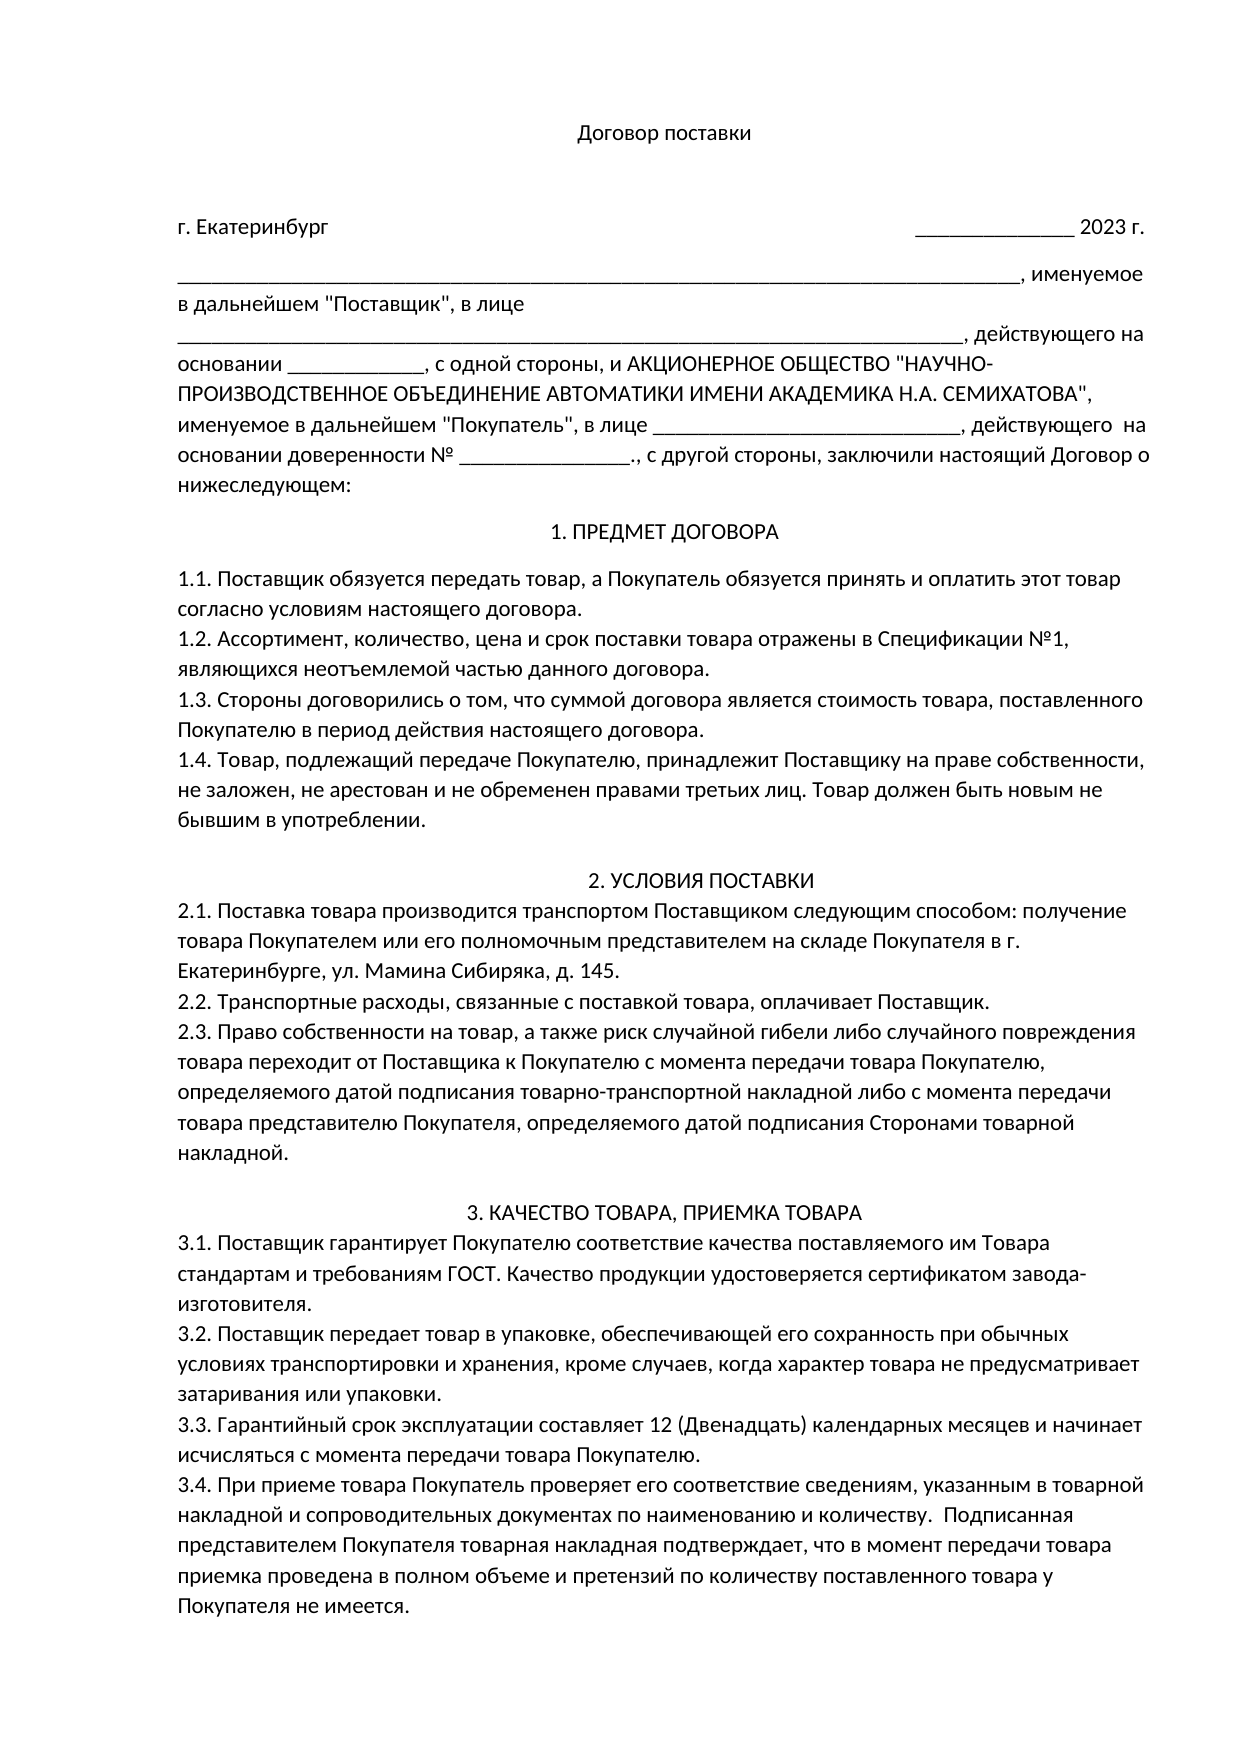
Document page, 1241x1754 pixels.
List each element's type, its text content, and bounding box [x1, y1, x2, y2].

text 2.3. Право собственности на товар, а также риск случайной гибели либо случайного повреждения товара переходит от Поставщика к Покупателю с момента передачи товара Покупателю, определяемого датой подписания товарно-транспортной накладной либо с момента передачи товара представителю Покупателя, определяемого датой подписания Сторонами товарной накладной. [177, 1017, 1152, 1196]
text 3.3. Гарантийный срок эксплуатации составляет 12 (Двенадцать) календарных месяцев и начинает исчисляться с момента передачи товара Покупателю. [177, 1410, 1152, 1468]
text 3.2. Поставщик передает товар в упаковке, обеспечивающей его сохранность при обычных условиях транспортировки и хранения, кроме случаев, когда характер товара не предусматривает затаривания или упаковки. [177, 1319, 1152, 1408]
text 1. ПРЕДМЕТ ДОГОВОРА [177, 517, 1152, 545]
text 2.2. Транспортные расходы, связанные с поставкой товара, оплачивает Поставщик. [177, 987, 1152, 1015]
text __________________________________________________________________________, именуемое в дальнейшем "Поставщик", в лице _____________________________________________________________________, действующего на основании ____________, с одной стороны, и АКЦИОНЕРНОЕ ОБЩЕСТВО "НАУЧНО-ПРОИЗВОДСТВЕННОЕ ОБЪЕДИНЕНИЕ АВТОМАТИКИ ИМЕНИ АКАДЕМИКА Н.А. СЕМИХАТОВА", именуемое в дальнейшем "Покупатель", в лице ___________________________, действующего на основании доверенности № _______________., с другой стороны, заключили настоящий Договор о нижеследующем: [177, 259, 1152, 498]
text 3.1. Поставщик гарантирует Покупателю соответствие качества поставляемого им Товара стандартам и требованиям ГОСТ. Качество продукции удостоверяется сертификатом завода-изготовителя. [177, 1228, 1152, 1317]
text 2.1. Поставка товара производится транспортом Поставщиком следующим способом: получение товара Покупателем или его полномочным представителем на складе Покупателя в г. Екатеринбурге, ул. Мамина Сибиряка, д. 145. [177, 896, 1152, 985]
text 3.4. При приеме товара Покупатель проверяет его соответствие сведениям, указанным в товарной накладной и сопроводительных документах по наименованию и количеству. Подписанная представителем Покупателя товарная накладная подтверждает, что в момент передачи товара приемка проведена в полном объеме и претензий по количеству поставленного товара у Покупателя не имеется. [177, 1470, 1152, 1619]
text 1.2. Ассортимент, количество, цена и срок поставки товара отражены в Спецификации №1, являющихся неотъемлемой частью данного договора. [177, 624, 1152, 683]
text 1.4. Товар, подлежащий передаче Покупателю, принадлежит Поставщику на праве собственности, не заложен, не арестован и не обременен правами третьих лиц. Товар должен быть новым не бывшим в употреблении. [177, 745, 1152, 834]
text Договор поставки [177, 118, 1152, 146]
text г. Екатеринбург ______________ 2023 г. [177, 212, 1152, 240]
text 3. КАЧЕСТВО ТОВАРА, ПРИЕМКА ТОВАРА [177, 1198, 1152, 1226]
text 1.1. Поставщик обязуется передать товар, а Покупатель обязуется принять и оплатить этот товар согласно условиям настоящего договора. [177, 564, 1152, 622]
text 1.3. Стороны договорились о том, что суммой договора является стоимость товара, поставленного Покупателю в период действия настоящего договора. [177, 685, 1152, 743]
text 2. УСЛОВИЯ ПОСТАВКИ [177, 866, 1152, 894]
